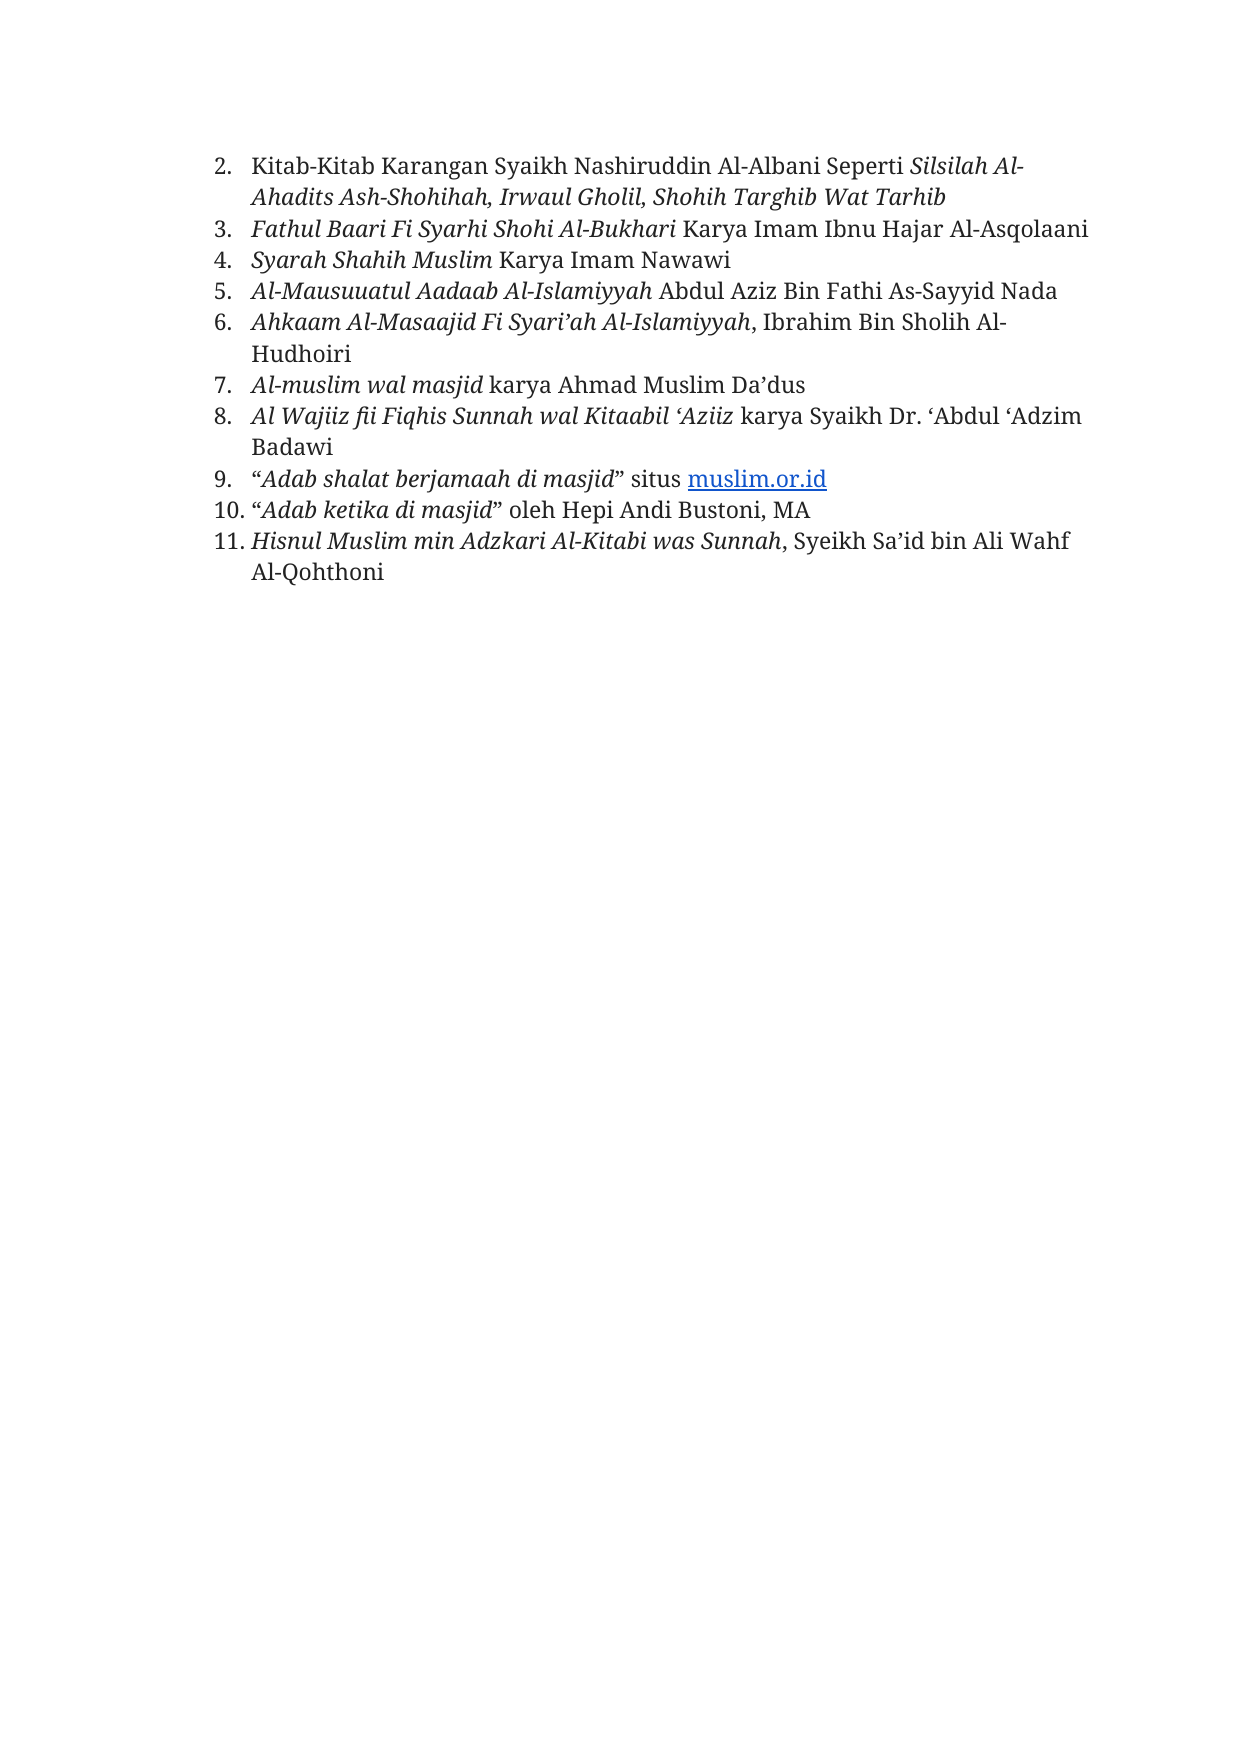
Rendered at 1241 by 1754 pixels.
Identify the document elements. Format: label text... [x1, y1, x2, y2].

list Ahkaam Al-Masaajid Fi Syari’ah Al-Islamiyyah, Ibrahim Bin Sholih Al-Hudhoiri [214, 306, 1090, 369]
list Kitab-Kitab Karangan Syaikh Nashiruddin Al-Albani Seperti Silsilah Al-Ahadits Ash-Shohihah, Irwaul Gholil, Shohih Targhib Wat Tarhib [214, 150, 1090, 212]
list Al Wajiiz fii Fiqhis Sunnah wal Kitaabil ‘Aziiz karya Syaikh Dr. ‘Abdul ‘Adzim Badawi [214, 400, 1090, 462]
list Al-Mausuuatul Aadaab Al-Islamiyyah Abdul Aziz Bin Fathi As-Sayyid Nada [214, 275, 1090, 306]
list “Adab shalat berjamaah di masjid” situs muslim.or.id [214, 462, 1090, 494]
list Syarah Shahih Muslim Karya Imam Nawawi [214, 244, 1090, 275]
list Hisnul Muslim min Adzkari Al-Kitabi was Sunnah, Syeikh Sa’id bin Ali Wahf Al-Qohthoni [214, 525, 1090, 587]
list Al-muslim wal masjid karya Ahmad Muslim Da’dus [214, 369, 1090, 400]
list “Adab ketika di masjid” oleh Hepi Andi Bustoni, MA [214, 494, 1090, 525]
list Fathul Baari Fi Syarhi Shohi Al-Bukhari Karya Imam Ibnu Hajar Al-Asqolaani [214, 212, 1090, 244]
